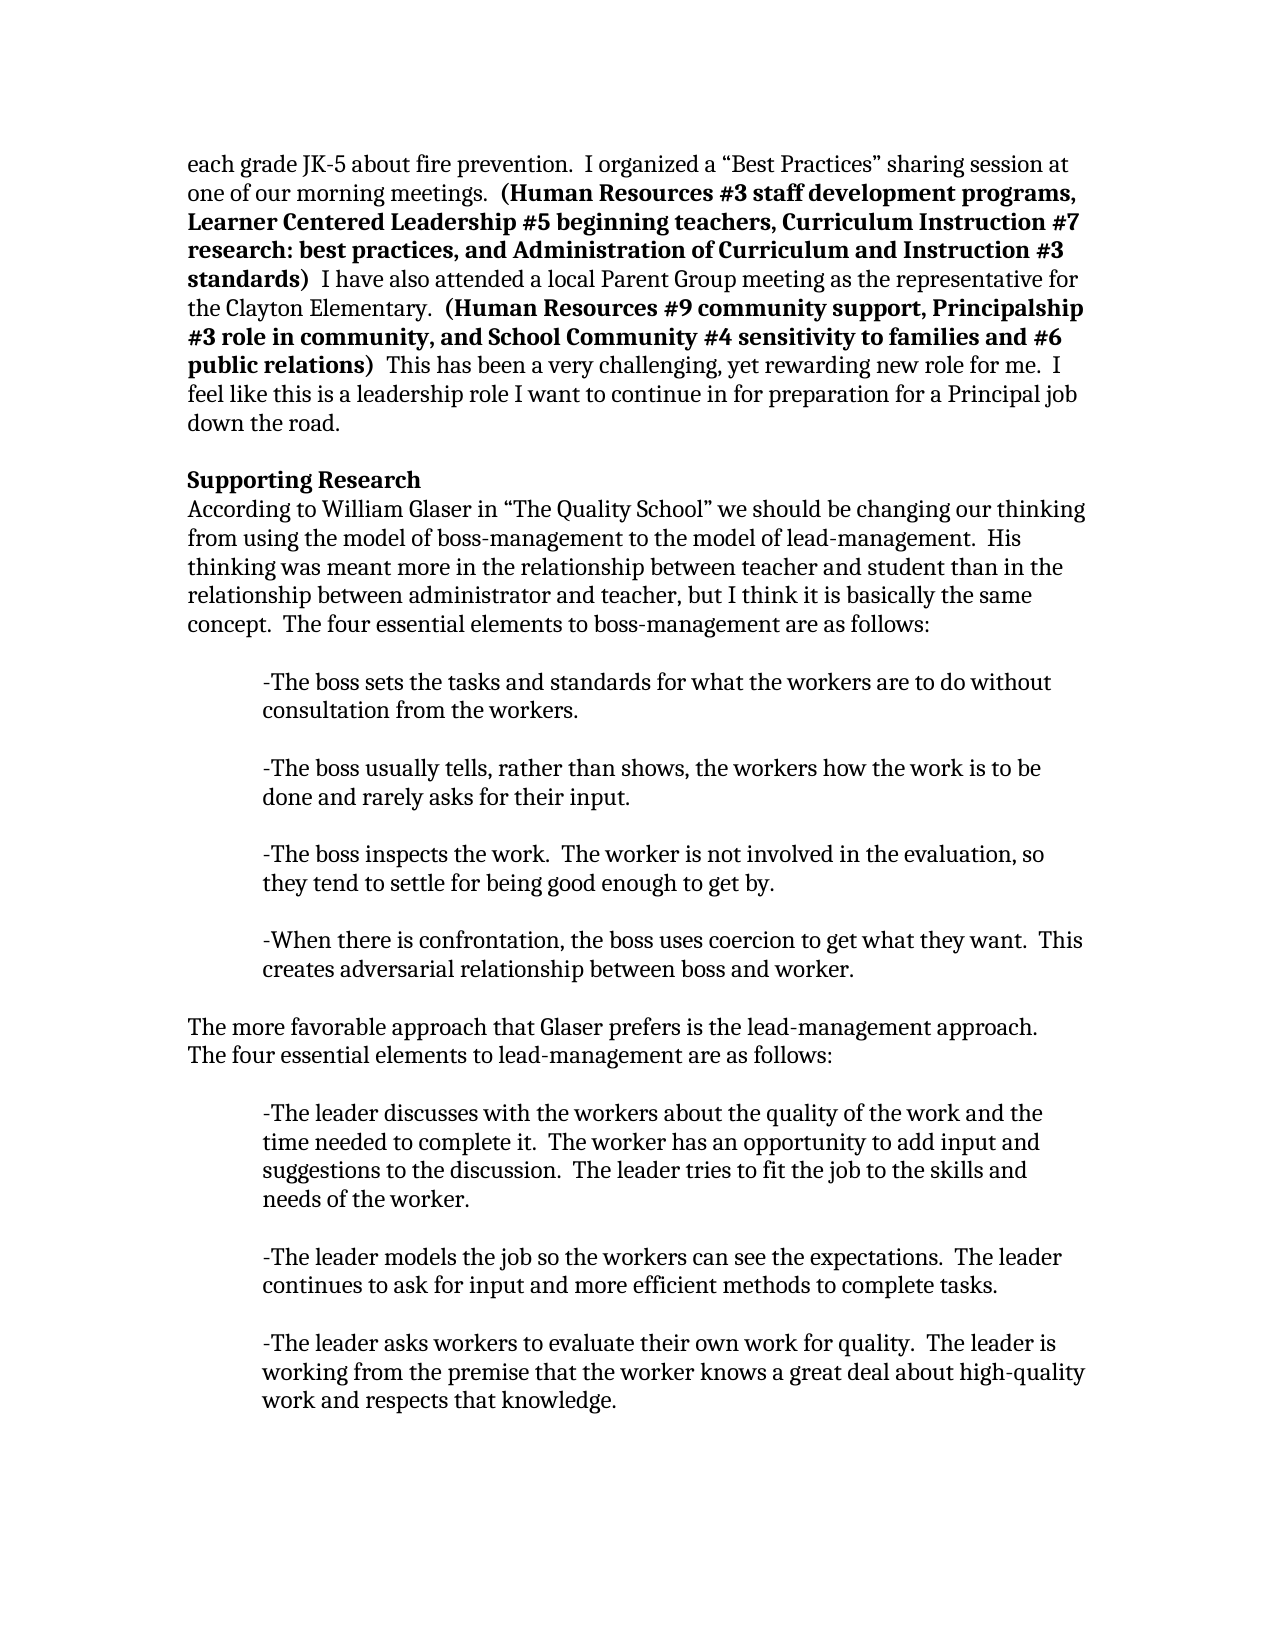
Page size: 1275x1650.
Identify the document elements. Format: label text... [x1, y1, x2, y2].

text -When there is confrontation, the boss uses coercion to get what they want. This creates adversarial relationship between boss and worker. [262, 926, 1087, 984]
text -The boss usually tells, rather than shows, the workers how the work is to be done and rarely asks for their input. [262, 754, 1087, 811]
text -The leader asks workers to evaluate their own work for quality. The leader is working from the premise that the worker knows a great deal about high-quality work and respects that knowledge. [262, 1329, 1087, 1415]
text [187, 150, 1087, 437]
text -The boss inspects the work. The worker is not involved in the evaluation, so they tend to settle for being good enough to get by. [262, 840, 1087, 897]
text -The leader models the job so the workers can see the expectations. The leader continues to ask for input and more efficient methods to complete tasks. [262, 1242, 1087, 1300]
text -The leader discusses with the workers about the quality of the work and the time needed to complete it. The worker has an opportunity to add input and suggestions to the discussion. The leader tries to fit the job to the skills and needs of the worker. [262, 1099, 1087, 1214]
text -The boss sets the tasks and standards for what the workers are to do without consultation from the workers. [262, 667, 1087, 725]
text According to William Glaser in “The Quality School” we should be changing our thinking from using the model of boss-management to the model of lead-management. His thinking was meant more in the relationship between teacher and student than in the relationship between administrator and teacher, but I think it is basically the same concept. The four essential elements to boss-management are as follows: [187, 495, 1087, 639]
text The more favorable approach that Glaser prefers is the lead-management approach. The four essential elements to lead-management are as follows: [187, 1012, 1087, 1070]
text Supporting Research [187, 466, 1087, 495]
